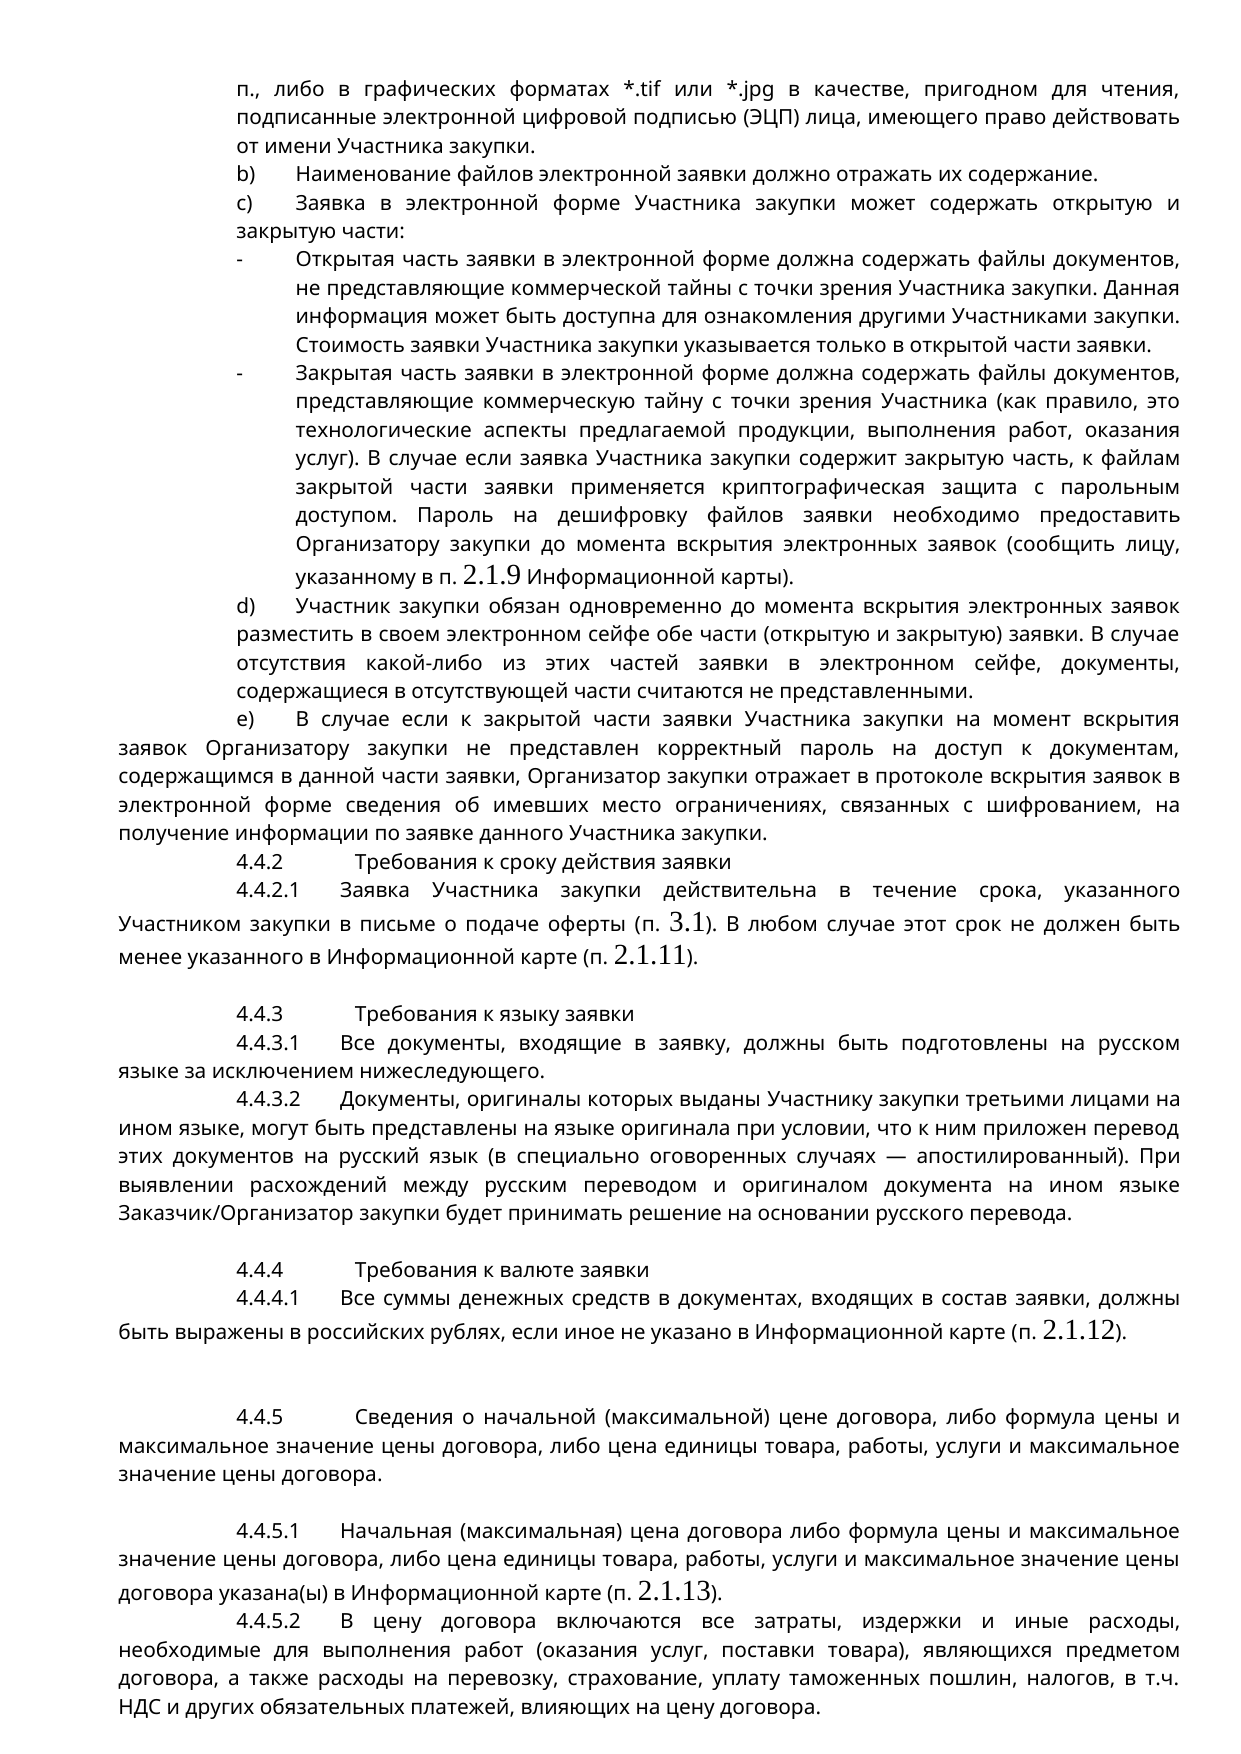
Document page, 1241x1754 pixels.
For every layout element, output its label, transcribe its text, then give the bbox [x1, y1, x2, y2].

list Заявка Участника закупки действительна в течение срока, указанного Участником закупки в письме о подаче оферты (п. 6.1). В любом случае этот срок не должен быть менее указанного в Информационной карте (п. 5.1.11). [118, 875, 1181, 971]
list Требования к сроку действия заявки [118, 847, 1181, 875]
list Требования к языку заявки [118, 999, 1181, 1028]
list Документы, оригиналы которых выданы Участнику закупки третьими лицами на ином языке, могут быть представлены на языке оригинала при условии, что к ним приложен перевод этих документов на русский язык (в специально оговоренных случаях — апостилированный). При выявлении расхождений между русским переводом и оригиналом документа на ином языке Заказчик/Организатор закупки будет принимать решение на основании русского перевода. [118, 1084, 1181, 1227]
list Сведения о начальной (максимальной) цене договора, либо формула цены и максимальное значение цены договора, либо цена единицы товара, работы, услуги и максимальное значение цены договора. [118, 1402, 1181, 1488]
list Открытая часть заявки в электронной форме должна содержать файлы документов, не представляющие коммерческой тайны с точки зрения Участника закупки. Данная информация может быть доступна для ознакомления другими Участниками закупки. Стоимость заявки Участника закупки указывается только в открытой части заявки. [236, 244, 1181, 358]
list Закрытая часть заявки в электронной форме должна содержать файлы документов, представляющие коммерческую тайну с точки зрения Участника (как правило, это технологические аспекты предлагаемой продукции, выполнения работ, оказания услуг). В случае если заявка Участника закупки содержит закрытую часть, к файлам закрытой части заявки применяется криптографическая защита с парольным доступом. Пароль на дешифровку файлов заявки необходимо предоставить Организатору закупки до момента вскрытия электронных заявок (сообщить лицу, указанному в п. 5.1.9 Информационной карты). [236, 358, 1181, 591]
list Все документы, входящие в заявку, должны быть подготовлены на русском языке за исключением нижеследующего. [118, 1028, 1181, 1084]
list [236, 74, 1181, 159]
list Наименование файлов электронной заявки должно отражать их содержание. [236, 159, 1181, 188]
list В цену договора включаются все затраты, издержки и иные расходы, необходимые для выполнения работ (оказания услуг, поставки товара), являющихся предметом договора, а также расходы на перевозку, страхование, уплату таможенных пошлин, налогов, в т.ч. НДС и других обязательных платежей, влияющих на цену договора. [118, 1607, 1181, 1720]
list Все суммы денежных средств в документах, входящих в состав заявки, должны быть выражены в российских рублях, если иное не указано в Информационной карте (п. 5.1.12). [118, 1283, 1181, 1346]
list Заявка в электронной форме Участника закупки может содержать открытую и закрытую части: [236, 188, 1181, 244]
list В случае если к закрытой части заявки Участника закупки на момент вскрытия заявок Организатору закупки не представлен корректный пароль на доступ к документам, содержащимся в данной части заявки, Организатор закупки отражает в протоколе вскрытия заявок в электронной форме сведения об имевших место ограничениях, связанных с шифрованием, на получение информации по заявке данного Участника закупки. [118, 704, 1181, 847]
list Участник закупки обязан одновременно до момента вскрытия электронных заявок разместить в своем электронном сейфе обе части (открытую и закрытую) заявки. В случае отсутствия какой-либо из этих частей заявки в электронном сейфе, документы, содержащиеся в отсутствующей части считаются не представленными. [236, 591, 1181, 704]
list Требования к валюте заявки [118, 1255, 1181, 1283]
list Начальная (максимальная) цена договора либо формула цены и максимальное значение цены договора, либо цена единицы товара, работы, услуги и максимальное значение цены договора указана(ы) в Информационной карте (п. 5.1.13). [118, 1516, 1181, 1607]
